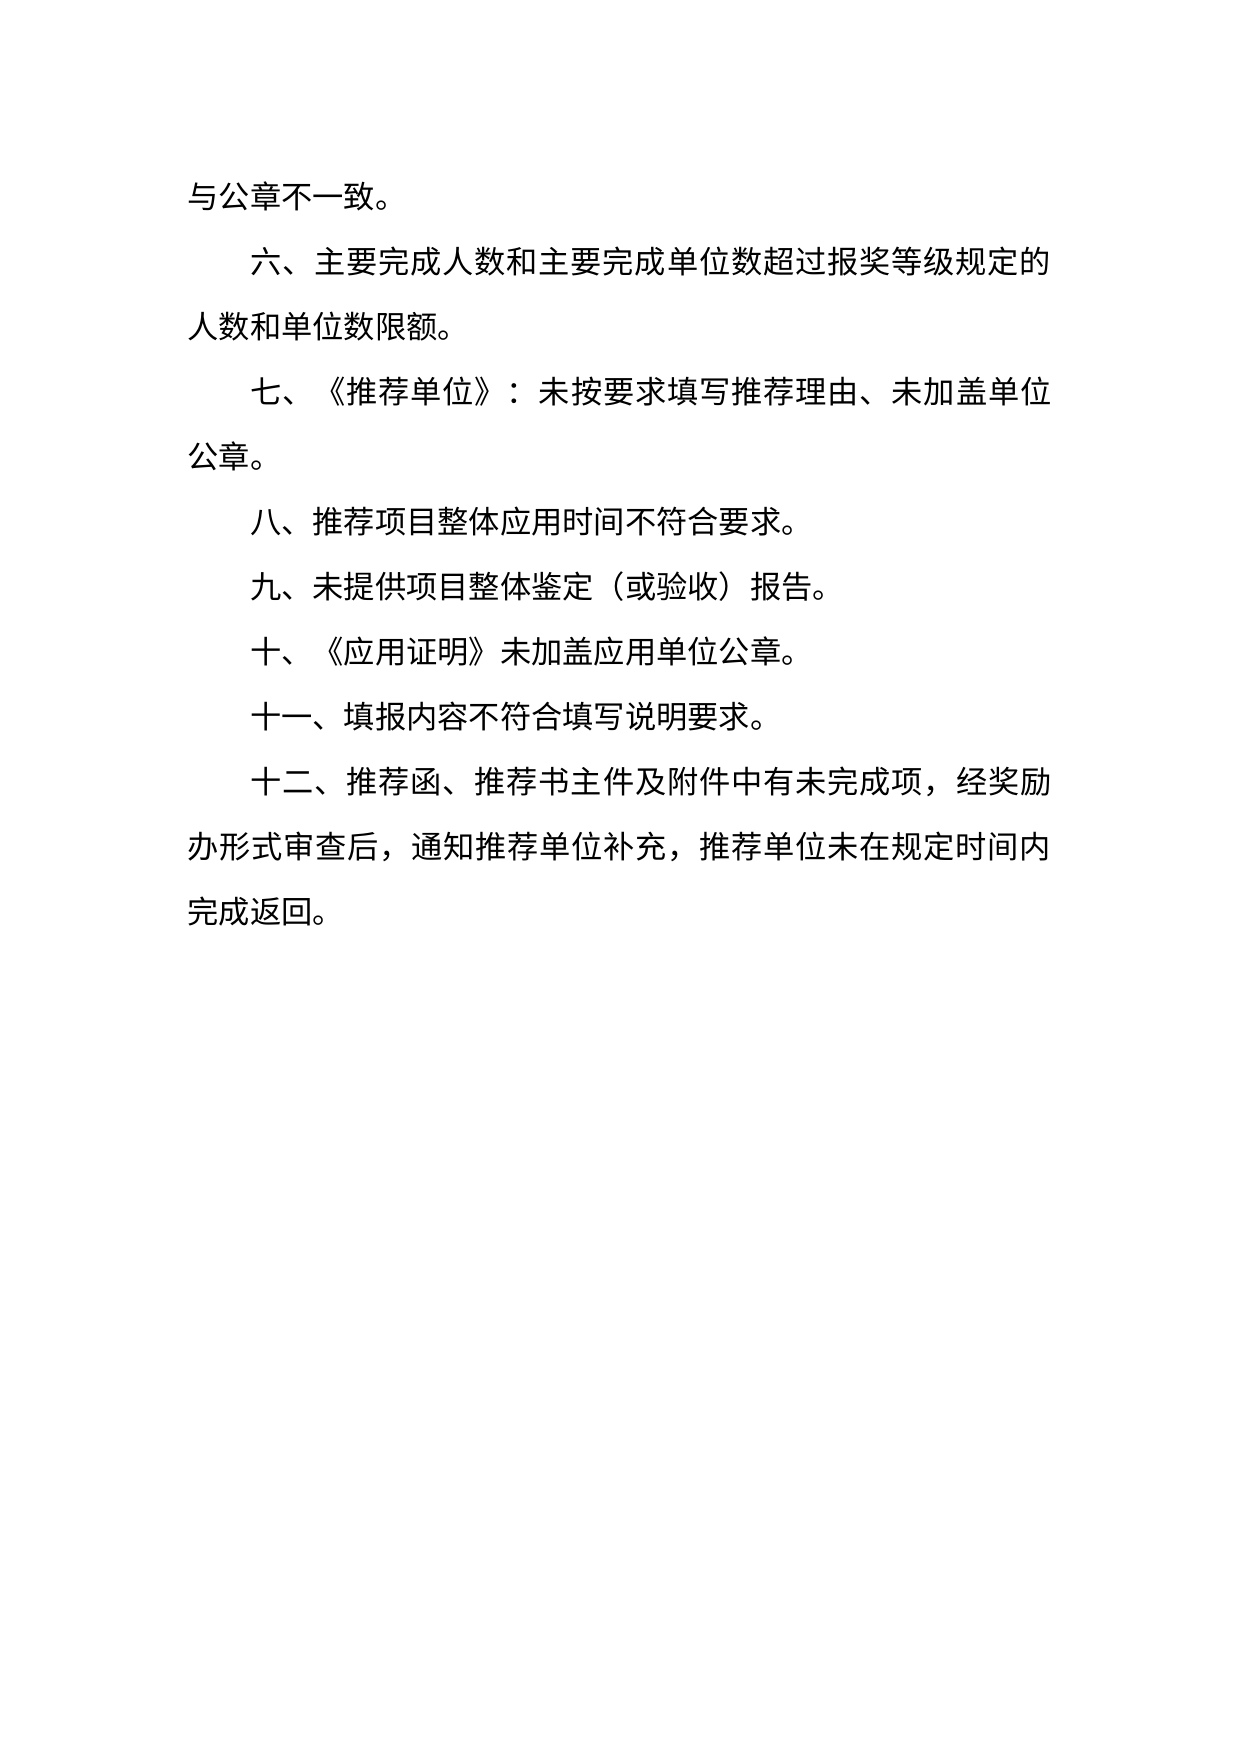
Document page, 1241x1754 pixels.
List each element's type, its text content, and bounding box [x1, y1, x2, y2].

text 八、推荐项目整体应用时间不符合要求。 [187, 487, 1053, 552]
text 十二、推荐函、推荐书主件及附件中有未完成项，经奖励办形式审查后，通知推荐单位补充，推荐单位未在规定时间内完成返回。 [187, 747, 1053, 942]
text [187, 162, 1053, 227]
text 九、未提供项目整体鉴定（或验收）报告。 [187, 552, 1053, 617]
text 七、《推荐单位》：未按要求填写推荐理由、未加盖单位公章。 [187, 357, 1053, 487]
text 十一、填报内容不符合填写说明要求。 [187, 682, 1053, 747]
text 十、《应用证明》未加盖应用单位公章。 [187, 617, 1053, 682]
text 六、主要完成人数和主要完成单位数超过报奖等级规定的人数和单位数限额。 [187, 227, 1053, 357]
